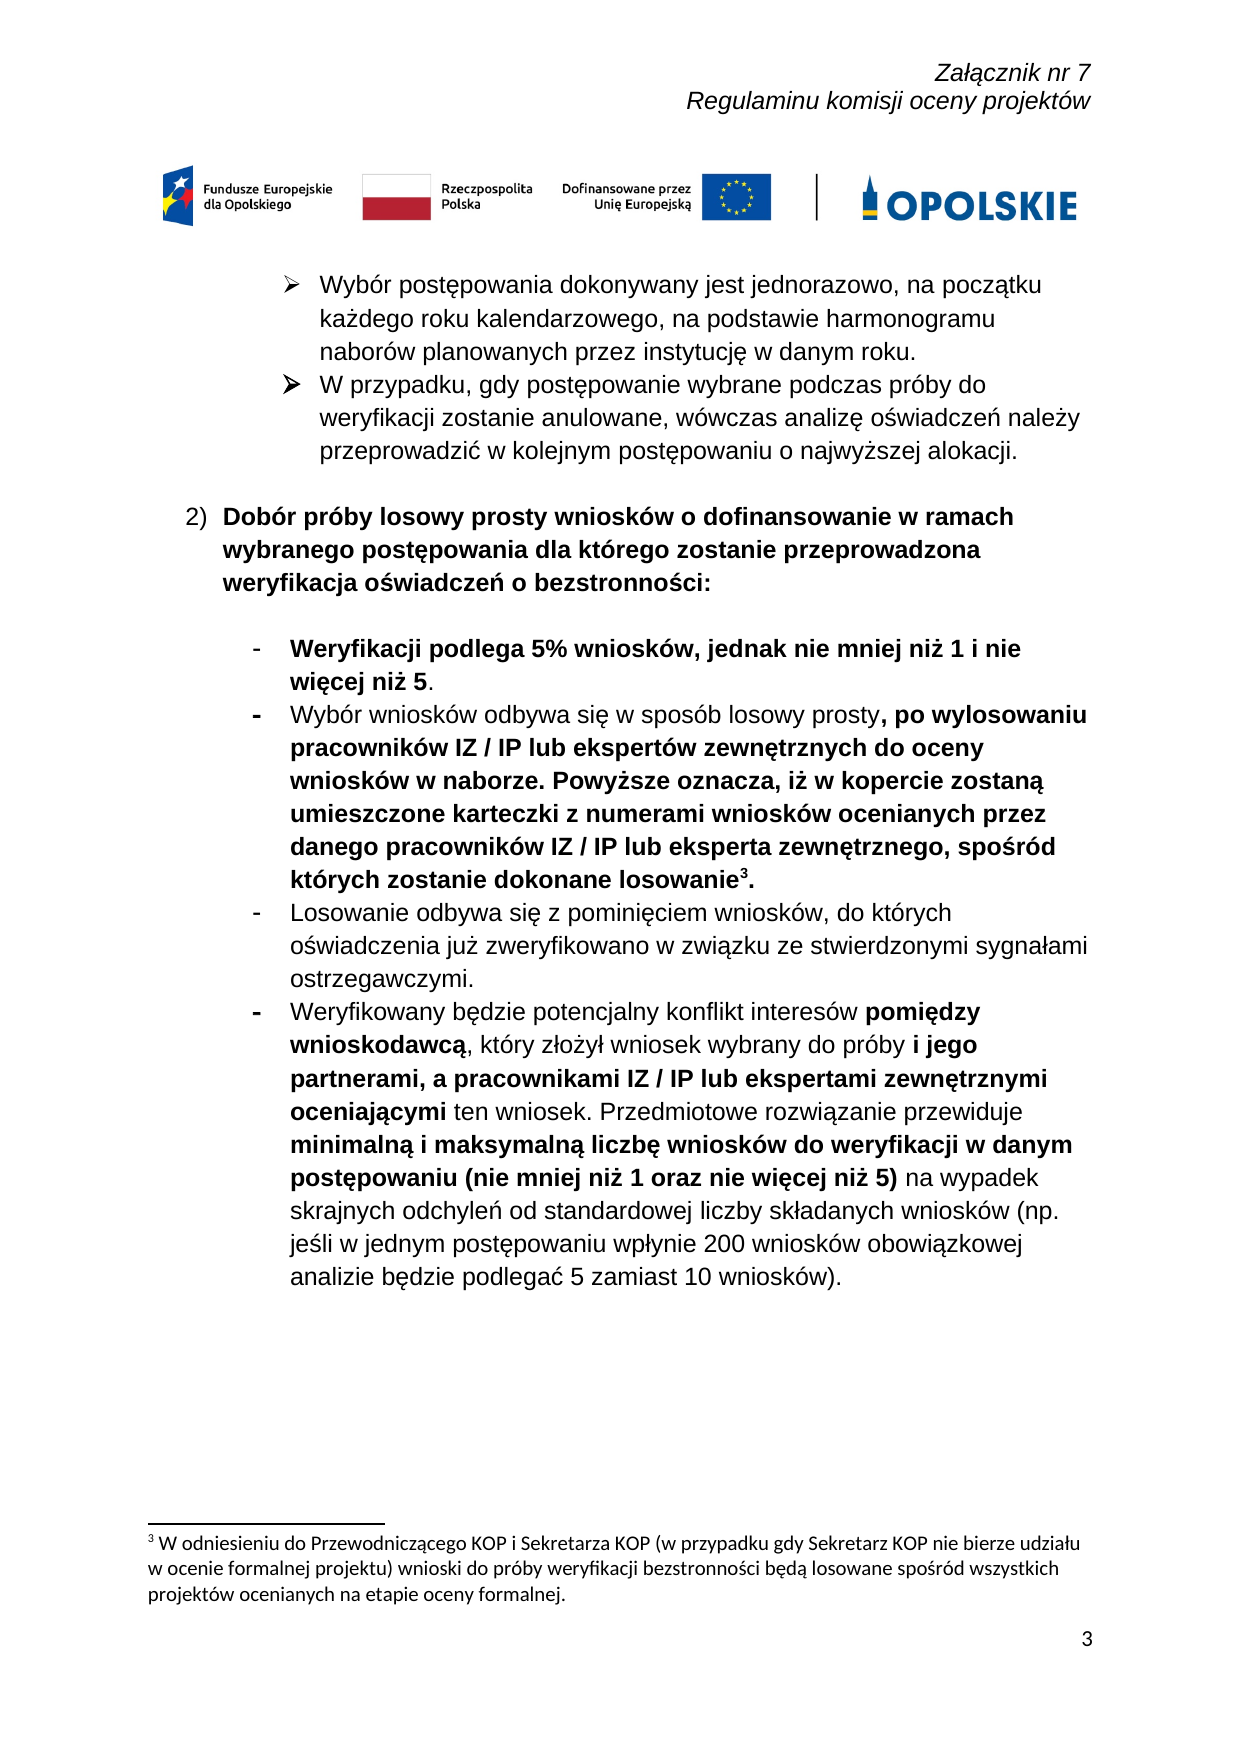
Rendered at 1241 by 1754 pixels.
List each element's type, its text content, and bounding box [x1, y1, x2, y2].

list Losowanie odbywa się z pominięciem wniosków, do których oświadczenia już zweryfikowano w związku ze stwierdzonymi sygnałami ostrzegawczymi. [252, 898, 1093, 993]
list Weryfikowany będzie potencjalny konflikt interesów pomiędzy wnioskodawcą, który złożył wniosek wybrany do próby i jego partnerami, a pracownikami IZ / IP lub ekspertami zewnętrznymi oceniającymi ten wniosek. Przedmiotowe rozwiązanie przewiduje minimalną i maksymalną liczbę wniosków do weryfikacji w danym postępowaniu (nie mniej niż 1 oraz nie więcej niż 5) na wypadek skrajnych odchyleń od standardowej liczby składanych wniosków (np. jeśli w jednym postępowaniu wpłynie 200 wniosków obowiązkowej analizie będzie podlegać 5 zamiast 10 wniosków). [252, 997, 1093, 1290]
list Wybór postępowania dokonywany jest jednorazowo, na początku każdego roku kalendarzowego, na podstawie harmonogramu naborów planowanych przez instytucję w danym roku. [282, 270, 1093, 365]
list Dobór próby losowy prosty wniosków o dofinansowanie w ramach wybranego postępowania dla którego zostanie przeprowadzona weryfikacja oświadczeń o bezstronności: [185, 502, 1093, 597]
list W przypadku, gdy postępowanie wybrane podczas próby do weryfikacji zostanie anulowane, wówczas analizę oświadczeń należy przeprowadzić w kolejnym postępowaniu o najwyższej alokacji. [282, 369, 1093, 464]
picture [147, 145, 1093, 243]
list Wybór wniosków odbywa się w sposób losowy prosty, po wylosowaniu pracowników IZ / IP lub ekspertów zewnętrznych do oceny wniosków w naborze. Powyższe oznacza, iż w kopercie zostaną umieszczone karteczki z numerami wniosków ocenianych przez danego pracowników IZ / IP lub eksperta zewnętrznego, spośród których zostanie dokonane losowanie. [252, 700, 1093, 894]
list Weryfikacji podlega 5% wniosków, jednak nie mniej niż 1 i nie więcej niż 5. [252, 634, 1093, 696]
